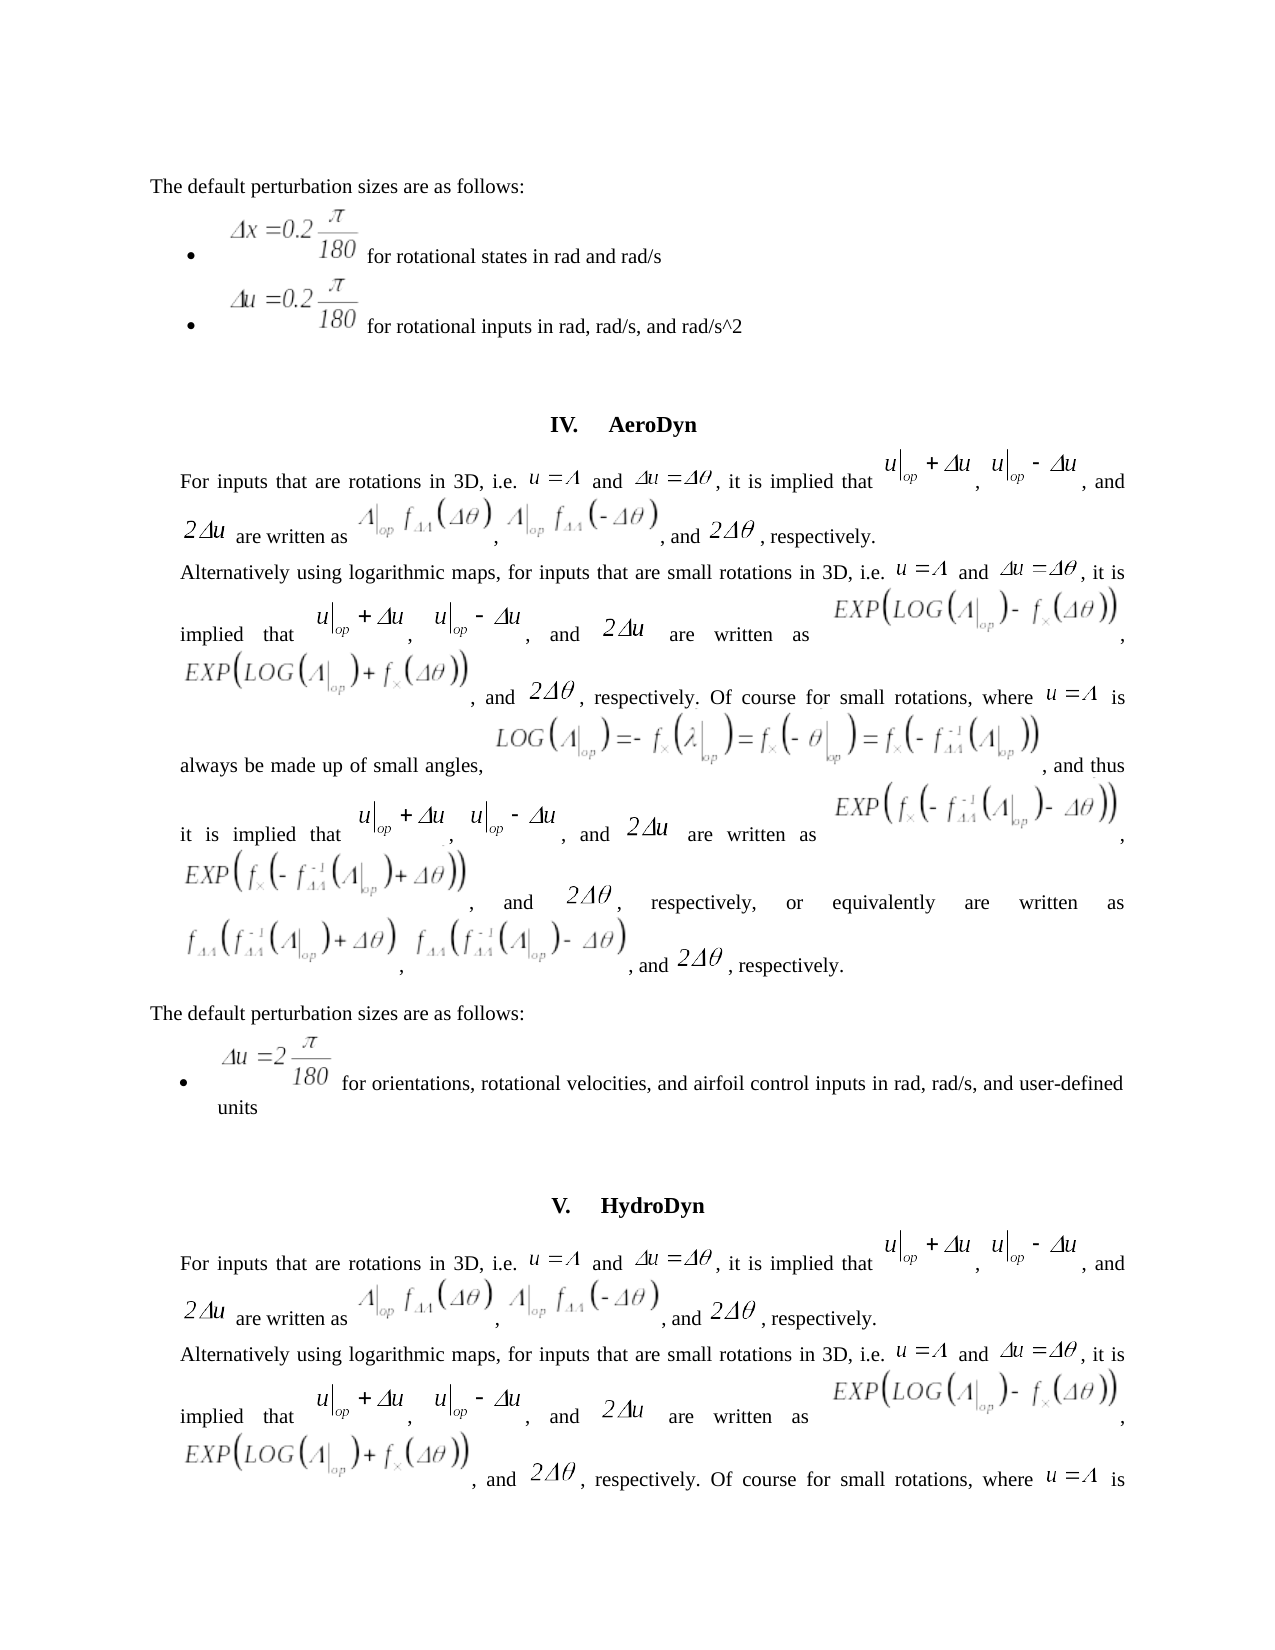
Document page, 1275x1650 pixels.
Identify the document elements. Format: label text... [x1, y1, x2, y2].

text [180, 1329, 1125, 1491]
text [180, 443, 1125, 548]
subtitle AeroDyn [150, 411, 1125, 437]
text The default perturbation sizes are as follows: [150, 1001, 1125, 1025]
subtitle HydroDyn [150, 1192, 1125, 1218]
list for rotational inputs in rad, rad/s, and rad/s^2 [187, 268, 1125, 338]
text The default perturbation sizes are as follows: [150, 174, 1125, 198]
list for orientations, rotational velocities, and airfoil control inputs in rad, rad/s, and user-defined units [180, 1025, 1125, 1119]
text For inputs that are rotations in 3D, i.e. and , it is implied that , , and are written as , , and , respectively. [180, 1224, 1125, 1329]
list for rotational states in rad and rad/s [187, 198, 1125, 268]
